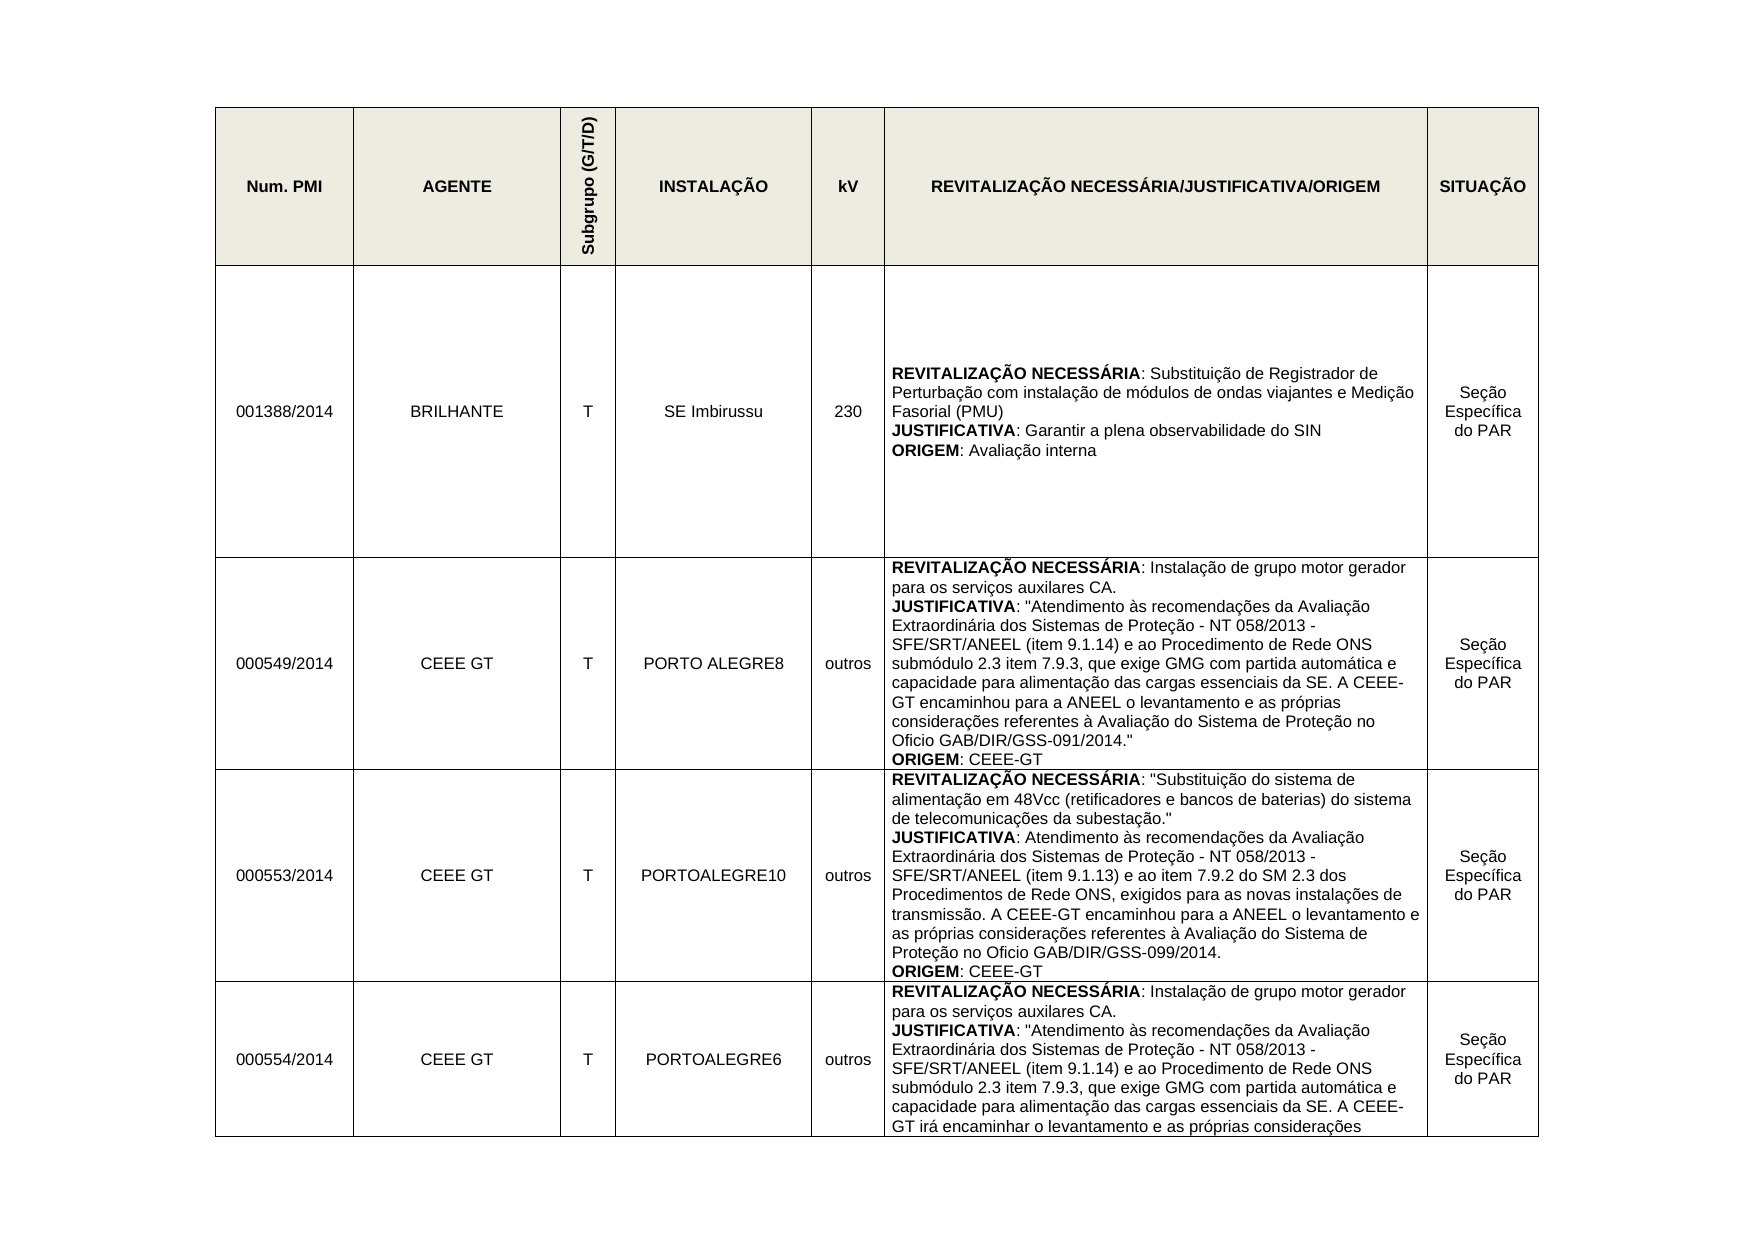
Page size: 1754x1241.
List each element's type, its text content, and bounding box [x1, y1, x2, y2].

table_cell Seção Específica do PAR [1428, 982, 1538, 1136]
table_cell Seção Específica do PAR [1428, 266, 1538, 557]
table_header SITUAÇÃO [1428, 108, 1538, 265]
table_cell 000549/2014 [216, 558, 353, 769]
table_cell REVITALIZAÇÃO NECESSÁRIA: "Substituição do sistema de alimentação em 48Vcc (retificadores e bancos de baterias) do sistema de telecomunicações da subestação." JUSTIFICATIVA: Atendimento às recomendações da Avaliação Extraordinária dos Sistemas de Proteção - NT 058/2013 - SFE/SRT/ANEEL (item 9.1.13) e ao item 7.9.2 do SM 2.3 dos Procedimentos de Rede ONS, exigidos para as novas instalações de transmissão. A CEEE-GT encaminhou para a ANEEL o levantamento e as próprias considerações referentes à Avaliação do Sistema de Proteção no Oficio GAB/DIR/GSS-099/2014. ORIGEM: CEEE-GT [885, 770, 1427, 981]
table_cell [885, 982, 1427, 1136]
table_cell Seção Específica do PAR [1428, 558, 1538, 769]
table_cell 230 [812, 266, 884, 557]
table_cell PORTOALEGRE6 [616, 982, 811, 1136]
table_header Num. PMI [216, 108, 353, 265]
table_cell T [561, 770, 615, 981]
table_cell T [561, 558, 615, 769]
table_header Subgrupo (G/T/D) [561, 108, 615, 265]
table_cell REVITALIZAÇÃO NECESSÁRIA: Instalação de grupo motor gerador para os serviços auxilares CA. JUSTIFICATIVA: "Atendimento às recomendações da Avaliação Extraordinária dos Sistemas de Proteção - NT 058/2013 - SFE/SRT/ANEEL (item 9.1.14) e ao Procedimento de Rede ONS submódulo 2.3 item 7.9.3, que exige GMG com partida automática e capacidade para alimentação das cargas essenciais da SE. A CEEE-GT encaminhou para a ANEEL o levantamento e as próprias considerações referentes à Avaliação do Sistema de Proteção no Oficio GAB/DIR/GSS-091/2014." ORIGEM: CEEE-GT [885, 558, 1427, 769]
table_cell CEEE GT [354, 770, 560, 981]
table_header INSTALAÇÃO [616, 108, 811, 265]
table_cell outros [812, 558, 884, 769]
table_cell CEEE GT [354, 558, 560, 769]
table_cell Seção Específica do PAR [1428, 770, 1538, 981]
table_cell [885, 266, 1427, 557]
table_cell T [561, 266, 615, 557]
table_cell CEEE GT [354, 982, 560, 1136]
table_cell T [561, 982, 615, 1136]
table_cell BRILHANTE [354, 266, 560, 557]
table_cell 000554/2014 [216, 982, 353, 1136]
table_cell outros [812, 770, 884, 981]
table_cell 001388/2014 [216, 266, 353, 557]
table_cell 000553/2014 [216, 770, 353, 981]
table_header REVITALIZAÇÃO NECESSÁRIA/JUSTIFICATIVA/ORIGEM [885, 108, 1427, 265]
table_cell outros [812, 982, 884, 1136]
table_header kV [812, 108, 884, 265]
table_header AGENTE [354, 108, 560, 265]
table_cell SE Imbirussu [616, 266, 811, 557]
table_cell PORTO ALEGRE8 [616, 558, 811, 769]
table_cell PORTOALEGRE10 [616, 770, 811, 981]
